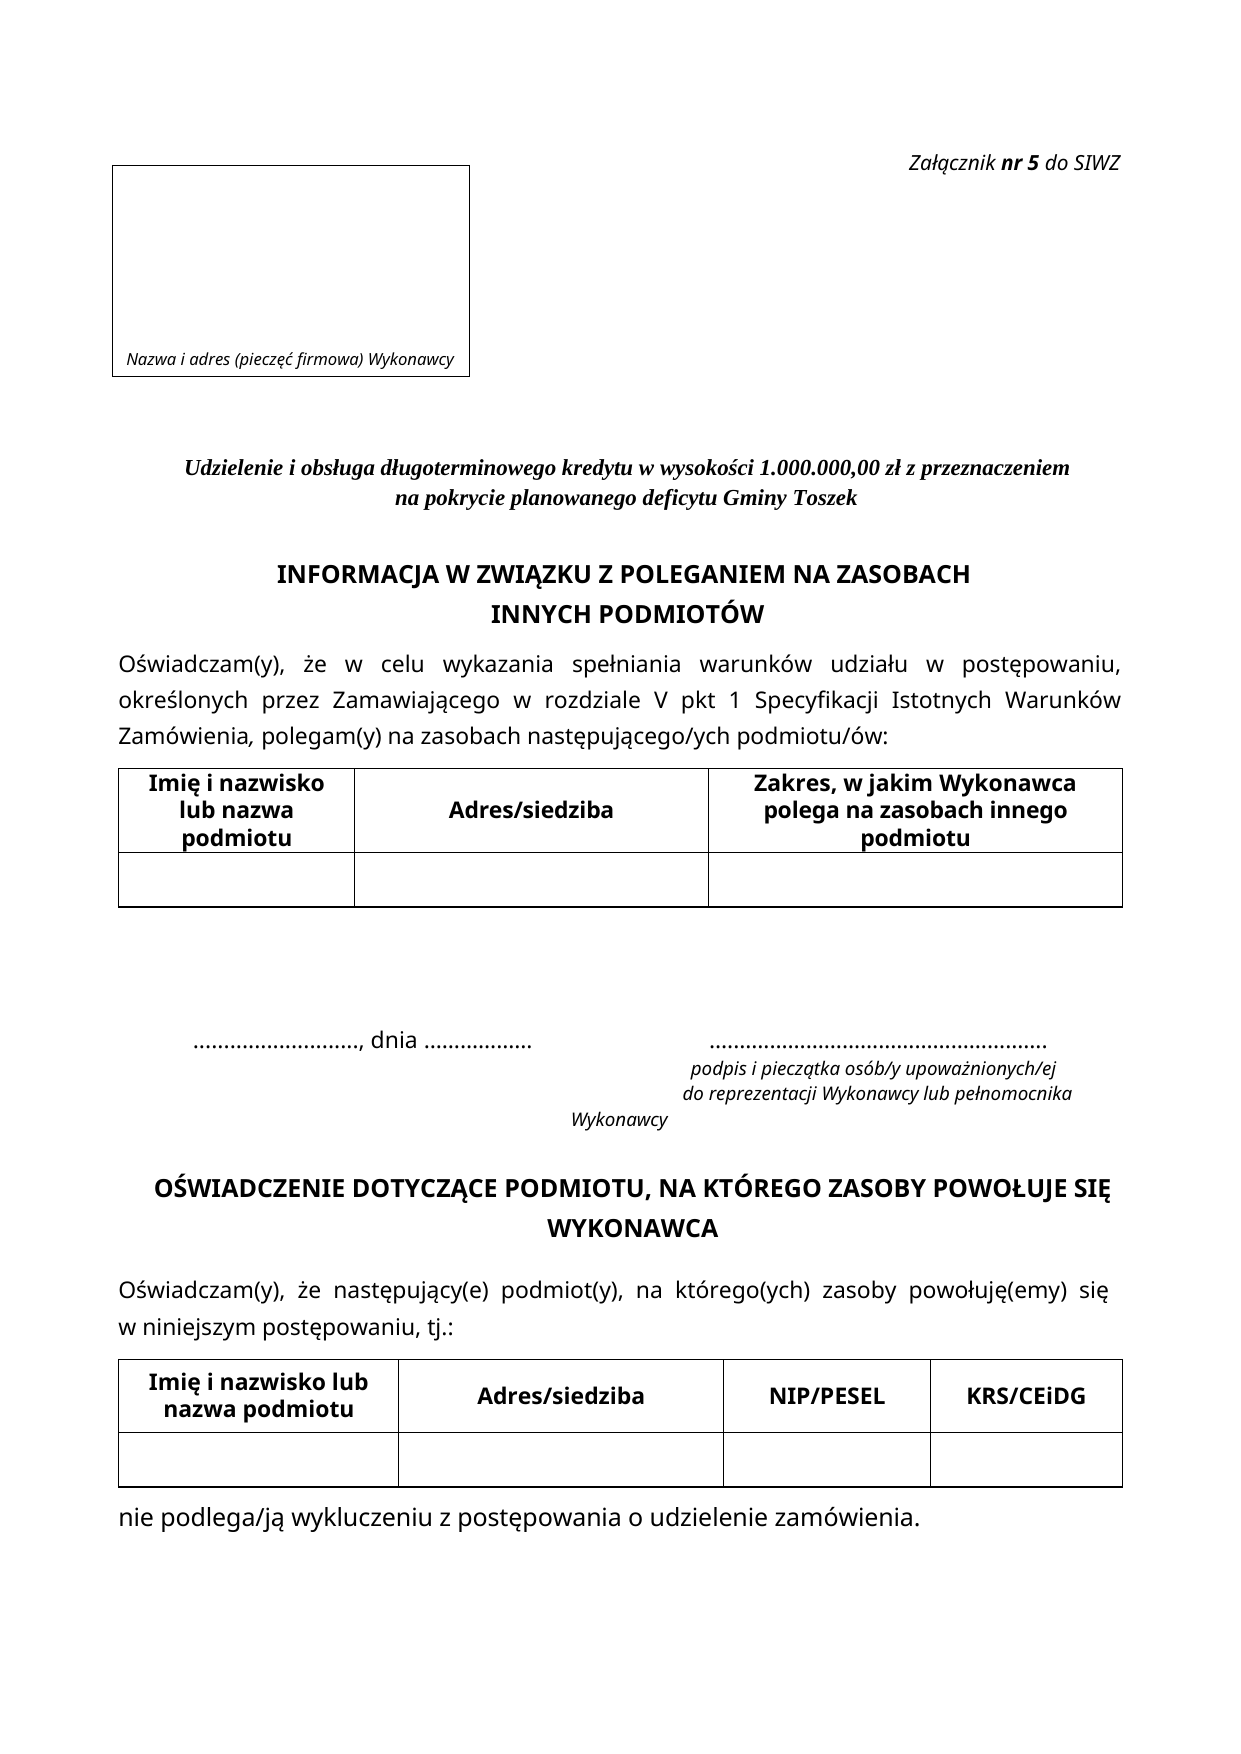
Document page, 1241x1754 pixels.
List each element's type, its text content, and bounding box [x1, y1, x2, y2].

table_cell [119, 1433, 398, 1486]
text Oświadczam(y), że następujący(e) podmiot(y), na którego(ych) zasoby powołuję(emy) się w niniejszym postępowaniu, tj.: [118, 1274, 1122, 1342]
table_cell [709, 853, 1122, 906]
table_header Adres/siedziba [355, 769, 708, 852]
table_header KRS/CEiDG [931, 1360, 1122, 1432]
table_header Adres/siedziba [399, 1360, 723, 1432]
table_header Nazwa i adres (pieczęć firmowa) Wykonawcy [113, 166, 469, 376]
text Załącznik nr 5 do SIWZ [118, 148, 1122, 176]
table_cell [931, 1433, 1122, 1486]
text Udzielenie i obsługa długoterminowego kredytu w wysokości 1.000.000,00 zł z przeznaczeniem na pokrycie planowanego deficytu Gminy Toszek [118, 453, 1137, 510]
table_header NIP/PESEL [724, 1360, 930, 1432]
text INFORMACJA W ZWIĄZKU Z POLEGANIEM NA ZASOBACH INNYCH PODMIOTÓW [118, 557, 1137, 630]
text OŚWIADCZENIE DOTYCZĄCE PODMIOTU, NA KTÓREGO ZASOBY POWOŁUJE SIĘ WYKONAWCA [143, 1171, 1122, 1244]
table_header Imię i nazwisko lub nazwa podmiotu [119, 1360, 398, 1432]
table_cell [399, 1433, 723, 1486]
text nie podlega/ją wykluczeniu z postępowania o udzielenie zamówienia. [118, 1500, 1122, 1534]
table_cell [119, 853, 354, 906]
text podpis i pieczątka osób/y upoważnionych/ej do reprezentacji Wykonawcy lub pełnomocnika Wykonawcy [118, 1055, 1122, 1131]
text Oświadczam(y), że w celu wykazania spełniania warunków udziału w postępowaniu, określonych przez Zamawiającego w rozdziale V pkt 1 Specyfikacji Istotnych Warunków Zamówienia, polegam(y) na zasobach następującego/ych podmiotu/ów: [118, 648, 1122, 751]
table_header Zakres, w jakim Wykonawca polega na zasobach innego podmiotu [709, 769, 1122, 852]
text ..........................., dnia ……………… .………………………………………………. [118, 1024, 1122, 1055]
table_cell [355, 853, 708, 906]
table_cell [724, 1433, 930, 1486]
table_header Imię i nazwisko lub nazwa podmiotu [119, 769, 354, 852]
